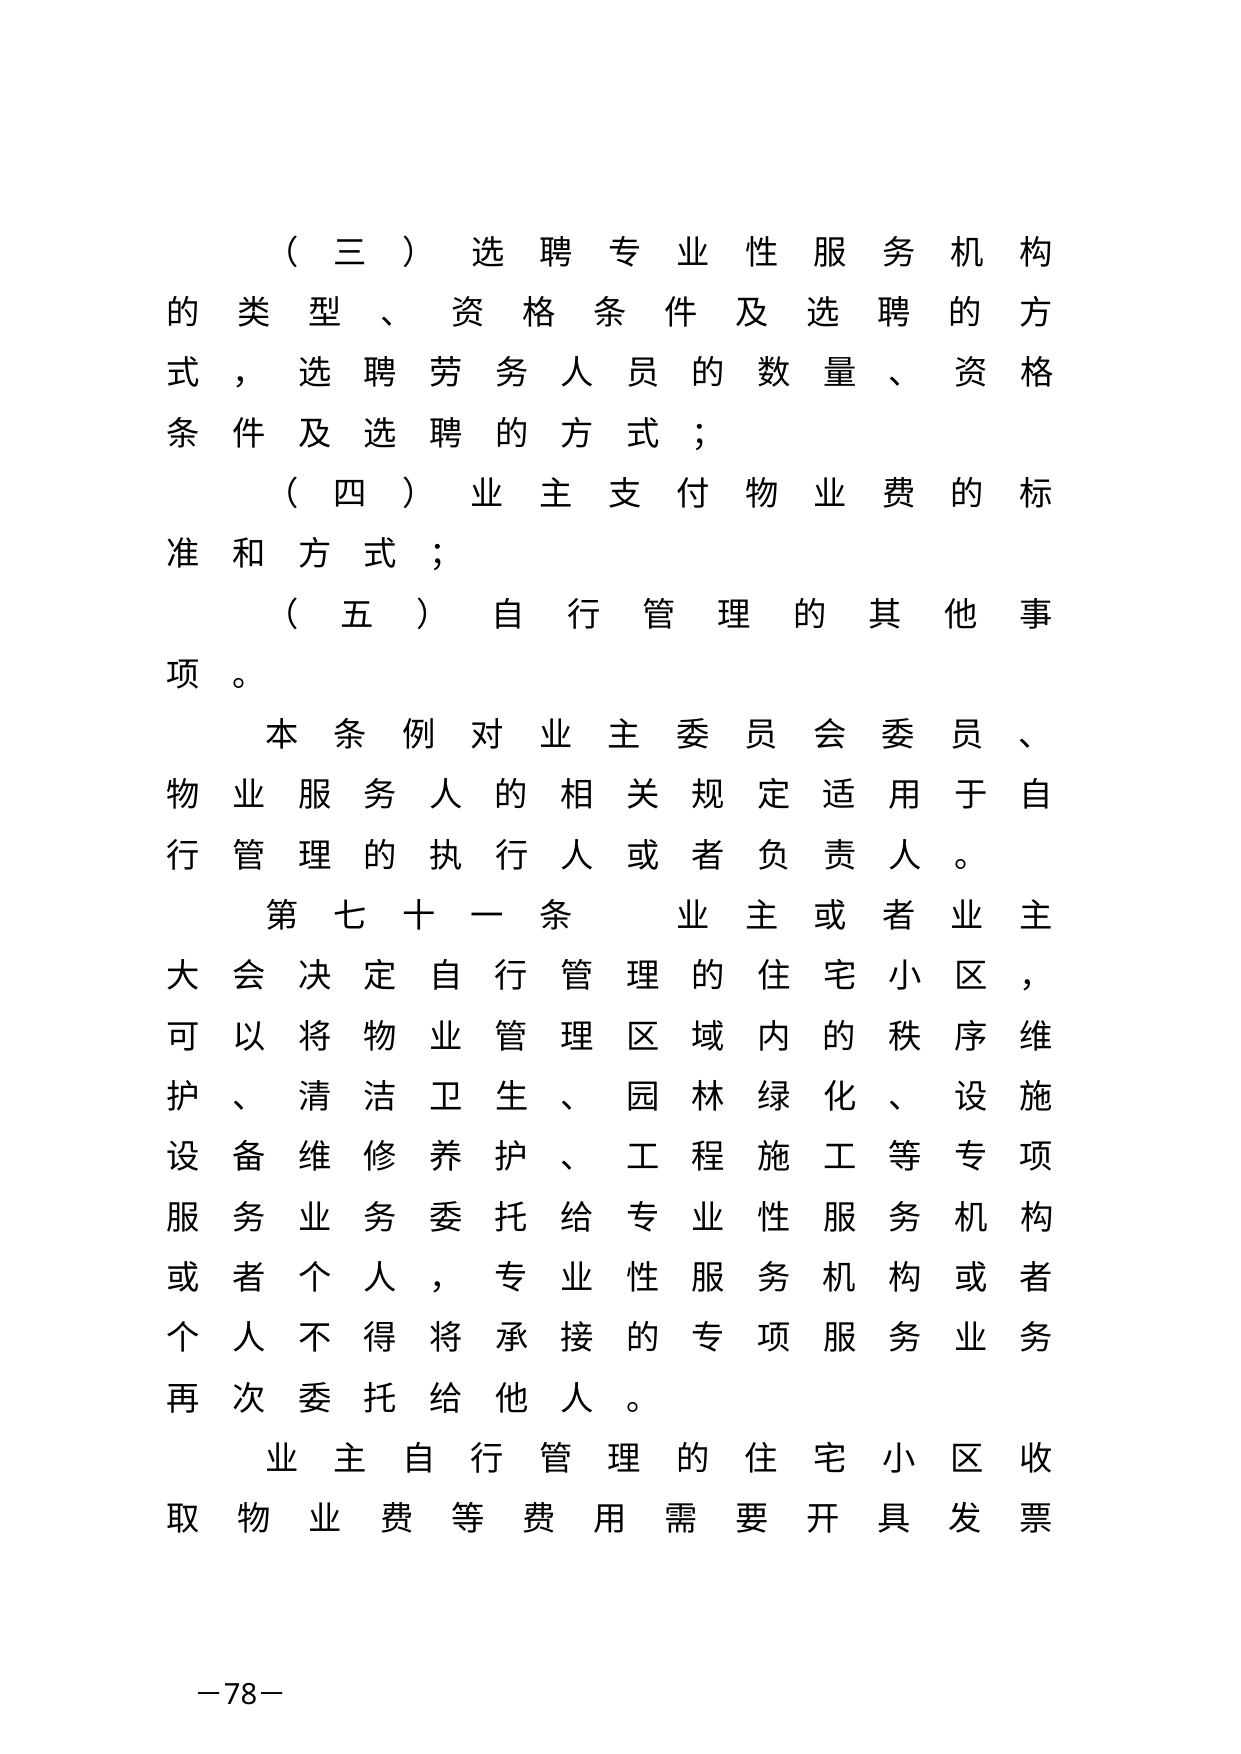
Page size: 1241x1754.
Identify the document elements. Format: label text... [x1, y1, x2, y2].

text （三）选聘专业性服务机构的类型、资格条件及选聘的方式，选聘劳务人员的数量、资格条件及选聘的方式； [167, 219, 1085, 461]
text 本条例对业主委员会委员、物业服务人的相关规定适用于自行管理的执行人或者负责人。 [167, 702, 1085, 883]
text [167, 1426, 1085, 1546]
text （四）业主支付物业费的标准和方式； [167, 461, 1085, 581]
text （五）自行管理的其他事项。 [167, 581, 1085, 702]
text 第七十一条 业主或者业主大会决定自行管理的住宅小区，可以将物业管理区域内的秩序维护、清洁卫生、园林绿化、设施设备维修养护、工程施工等专项服务业务委托给专业性服务机构或者个人，专业性服务机构或者个人不得将承接的专项服务业务再次委托给他人。 [167, 883, 1085, 1426]
